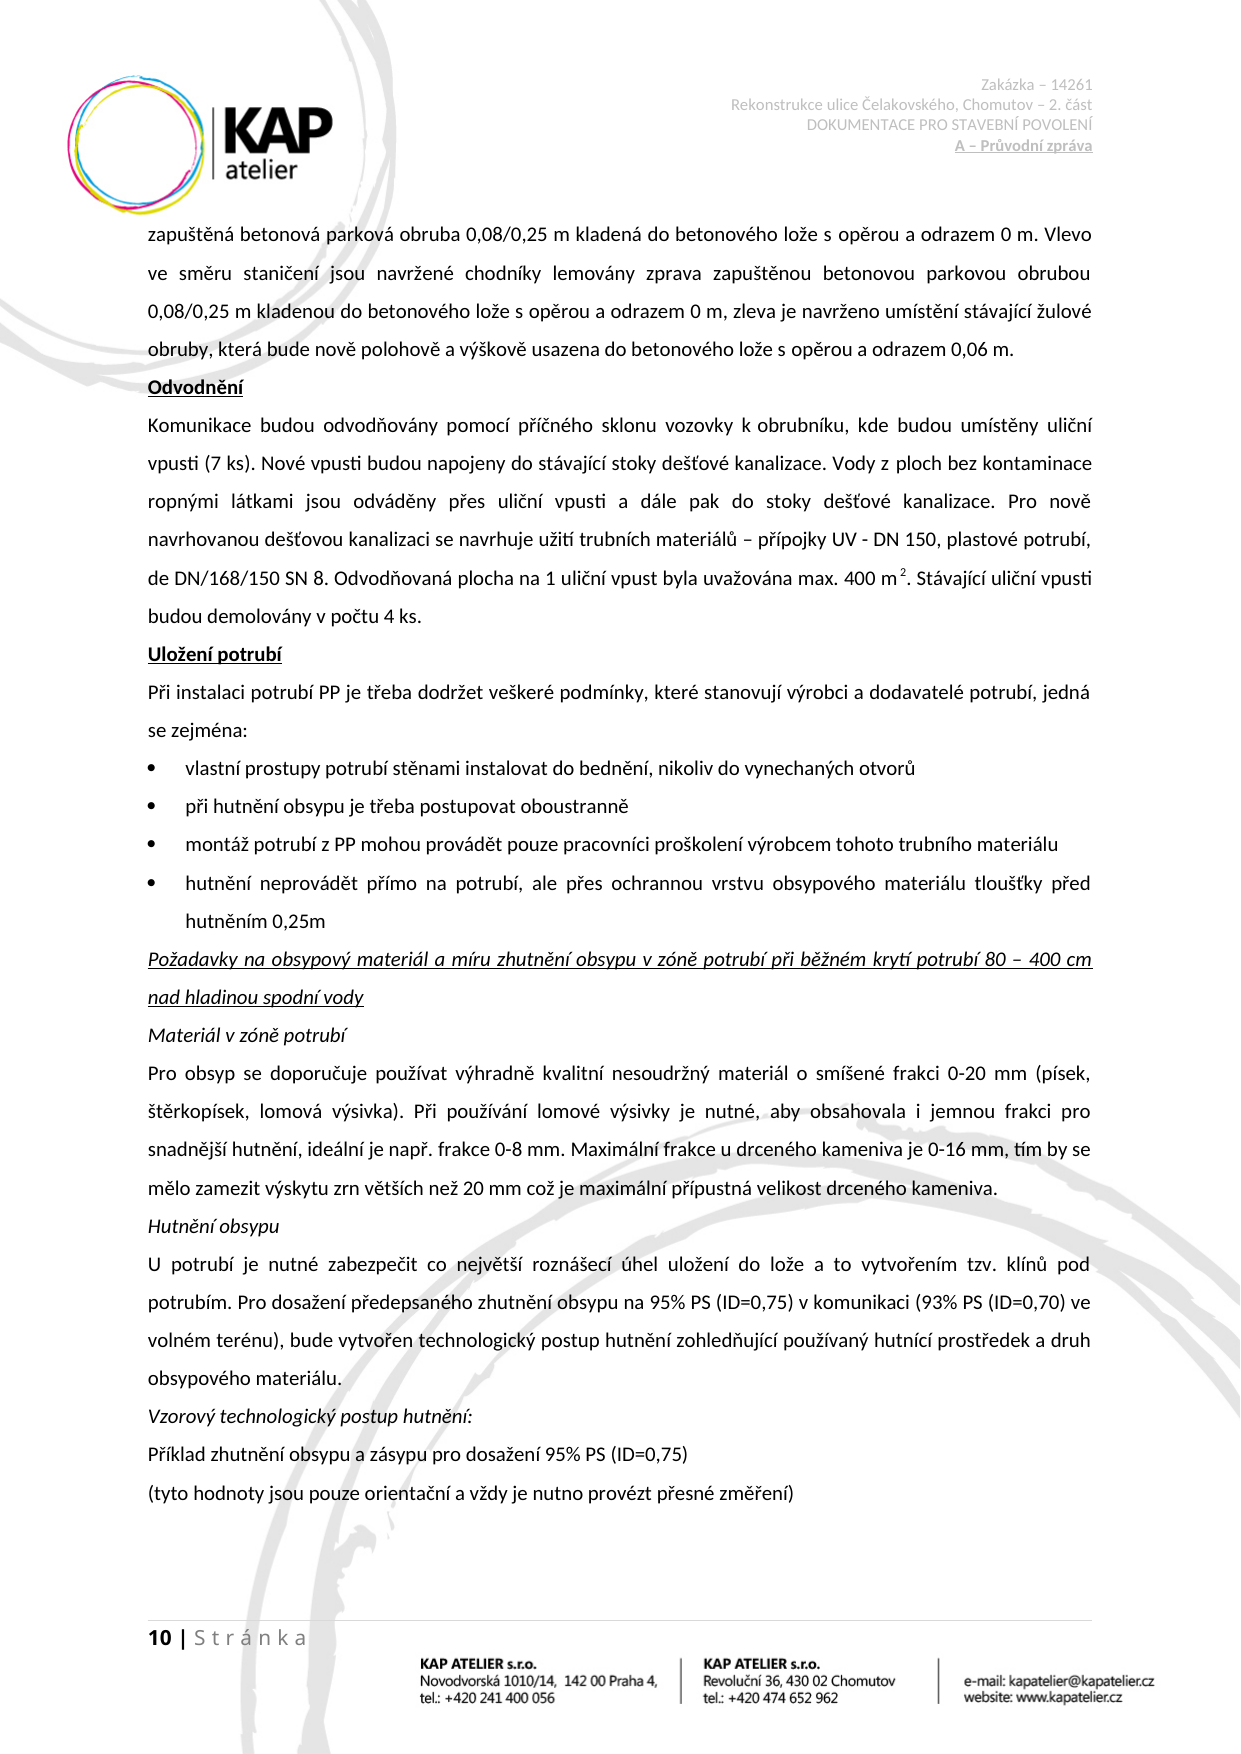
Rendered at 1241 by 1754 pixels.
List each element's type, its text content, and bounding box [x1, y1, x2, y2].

list hutnění neprovádět přímo na potrubí, ale přes ochrannou vrstvu obsypového materiálu tloušťky před hutněním 0,25m [148, 870, 1092, 933]
text Požadavky na obsypový materiál a míru zhutnění obsypu v zóně potrubí při běžném krytí potrubí 80 – 400 cm nad hladinou spodní vody [148, 946, 1092, 968]
text Materiál v zóně potrubí [148, 1022, 1092, 1048]
list vlastní prostupy potrubí stěnami instalovat do bednění, nikoliv do vynechaných otvorů [148, 755, 1092, 781]
text (tyto hodnoty jsou pouze orientační a vždy je nutno provézt přesné změření) [148, 1480, 1092, 1505]
text Uložení potrubí [148, 641, 1092, 666]
text U potrubí je nutné zabezpečit co největší roznášecí úhel uložení do lože a to vytvořením tzv. klínů pod potrubím. Pro dosažení předepsaného zhutnění obsypu na 95% PS (ID=0,75) v komunikaci (93% PS (ID=0,70) ve volném terénu), bude vytvořen technologický postup hutnění zohledňující používaný hutnící prostředek a druh obsypového materiálu. [148, 1251, 1092, 1391]
text Požadavky na obsypový materiál a míru zhutnění obsypu v zóně potrubí při běžném krytí potrubí 80 – 400 cm nad hladinou spodní vody [148, 969, 1092, 1009]
text Při instalaci potrubí PP je třeba dodržet veškeré podmínky, které stanovují výrobci a dodavatelé potrubí, jedná se zejména: [148, 679, 1092, 743]
text Vzorový technologický postup hutnění: [148, 1403, 1092, 1429]
list při hutnění obsypu je třeba postupovat oboustranně [148, 793, 1092, 819]
list montáž potrubí z PP mohou provádět pouze pracovníci proškolení výrobcem tohoto trubního materiálu [148, 832, 1092, 857]
text Odvodnění [148, 374, 1092, 399]
text Příklad zhutnění obsypu a zásypu pro dosažení 95% PS (ID=0,75) [148, 1442, 1092, 1467]
picture [0, 0, 1241, 1754]
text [148, 222, 1092, 361]
text Pro obsyp se doporučuje používat výhradně kvalitní nesoudržný materiál o smíšené frakci 0-20 mm (písek, štěrkopísek, lomová výsivka). Při používání lomové výsivky je nutné, aby obsahovala i jemnou frakci pro snadnější hutnění, ideální je např. frakce 0-8 mm. Maximální frakce u drceného kameniva je 0-16 mm, tím by se mělo zamezit výskytu zrn větších než 20 mm což je maximální přípustná velikost drceného kameniva. [148, 1060, 1092, 1200]
text Komunikace budou odvodňovány pomocí příčného sklonu vozovky k obrubníku, kde budou umístěny uliční vpusti (7 ks). Nové vpusti budou napojeny do stávající stoky dešťové kanalizace. Vody z ploch bez kontaminace ropnými látkami jsou odváděny přes uliční vpusti a dále pak do stoky dešťové kanalizace. Pro nově navrhovanou dešťovou kanalizaci se navrhuje užití trubních materiálů – přípojky UV - DN 150, plastové potrubí, de DN/168/150 SN 8. Odvodňovaná plocha na 1 uliční vpust byla uvažována max. 400 m2. Stávající uliční vpusti budou demolovány v počtu 4 ks. [148, 412, 1092, 628]
text Hutnění obsypu [148, 1213, 1092, 1238]
